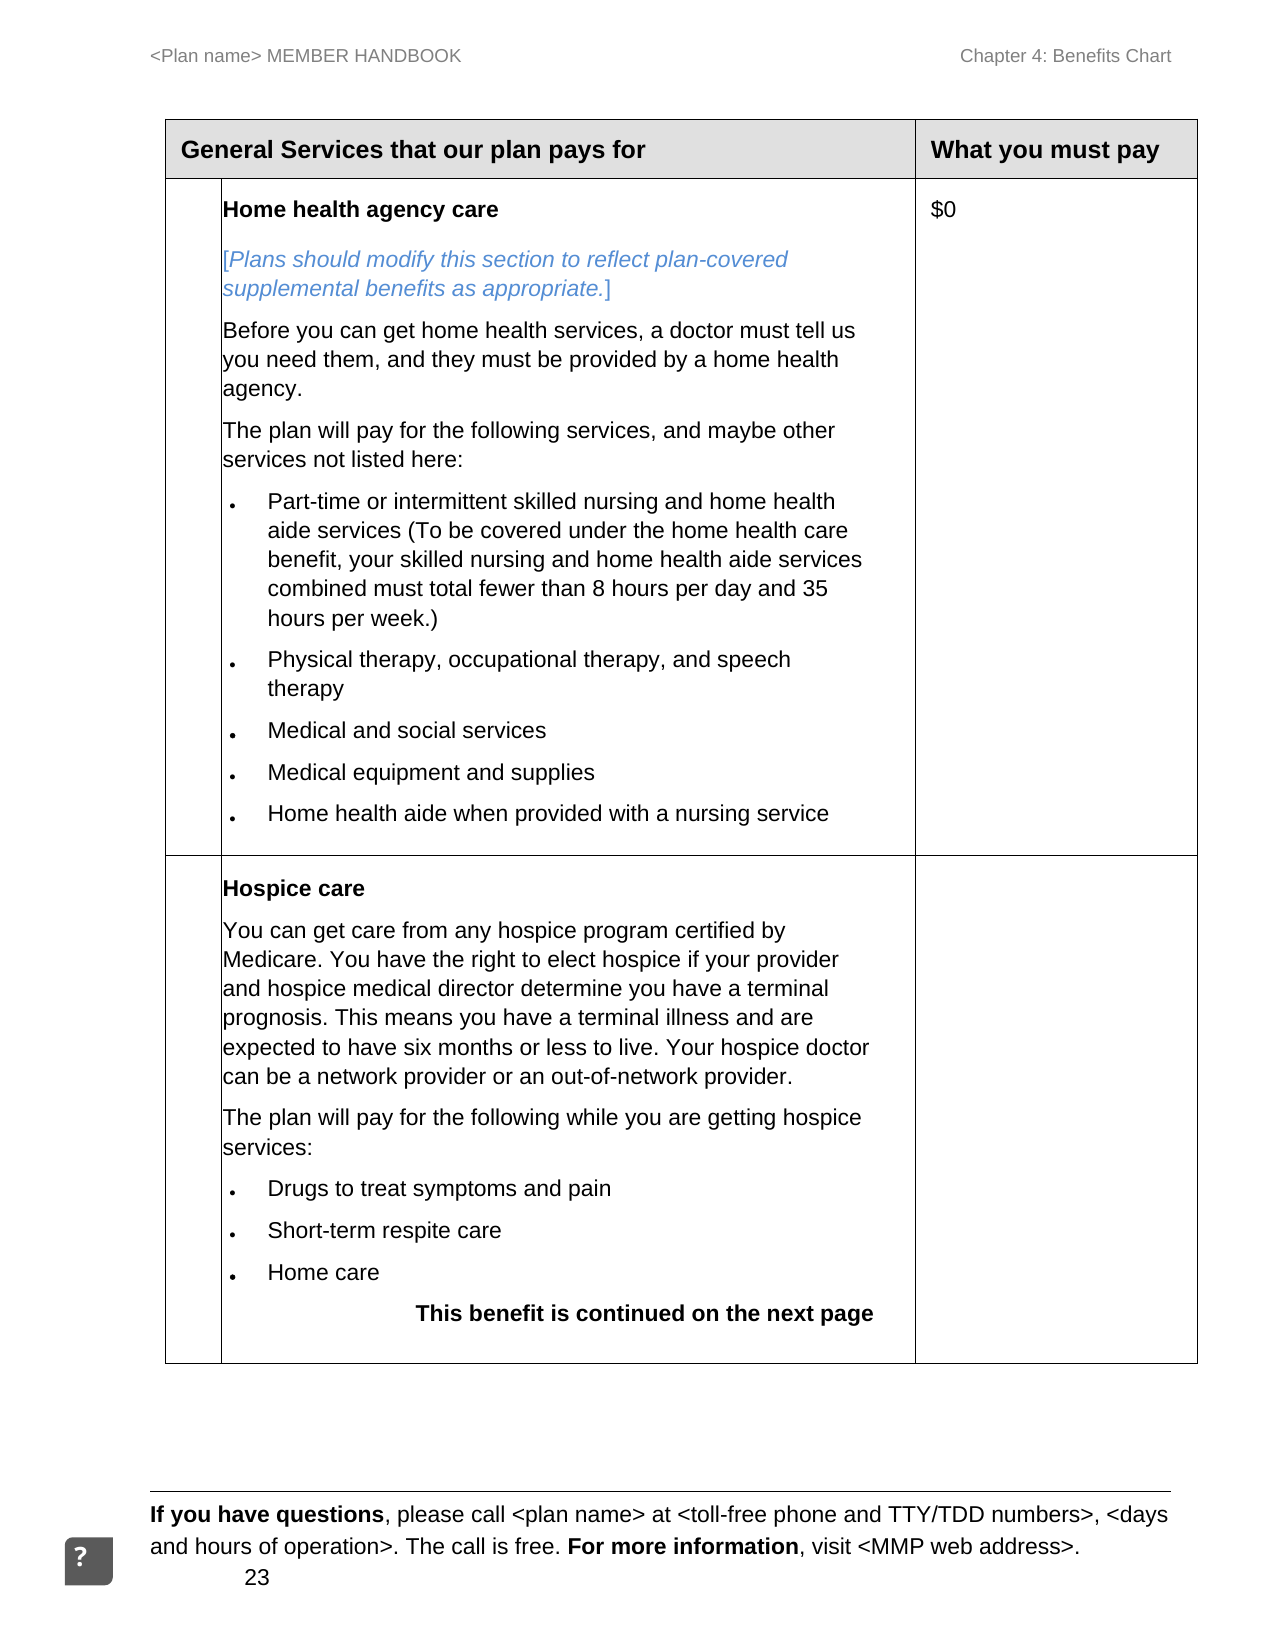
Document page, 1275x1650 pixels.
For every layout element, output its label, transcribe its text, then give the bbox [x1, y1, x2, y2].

table_header General Services that our plan pays for [166, 120, 915, 178]
table_cell [166, 856, 221, 1363]
table_cell Hospice care You can get care from any hospice program certified by Medicare. You have the right to elect hospice if your provider and hospice medical director determine you have a terminal prognosis. This means you have a terminal illness and are expected to have six months or less to live. Your hospice doctor can be a network provider or an out-of-network provider. The plan will pay for the following while you are getting hospice services: Drugs to treat symptoms and pain Short-term respite care Home care This benefit is continued on the next page [222, 856, 915, 1363]
table_cell [916, 856, 1197, 1363]
table_cell Home health agency care [Plans should modify this section to reflect plan-covered supplemental benefits as appropriate.] Before you can get home health services, a doctor must tell us you need them, and they must be provided by a home health agency. The plan will pay for the following services, and maybe other services not listed here: Part-time or intermittent skilled nursing and home health aide services (To be covered under the home health care benefit, your skilled nursing and home health aide services combined must total fewer than 8 hours per day and 35 hours per week.) Physical therapy, occupational therapy, and speech therapy Medical and social services Medical equipment and supplies Home health aide when provided with a nursing service [222, 179, 915, 855]
table_header What you must pay [916, 120, 1197, 178]
table_cell [166, 179, 221, 855]
table_cell $0 [916, 179, 1197, 855]
